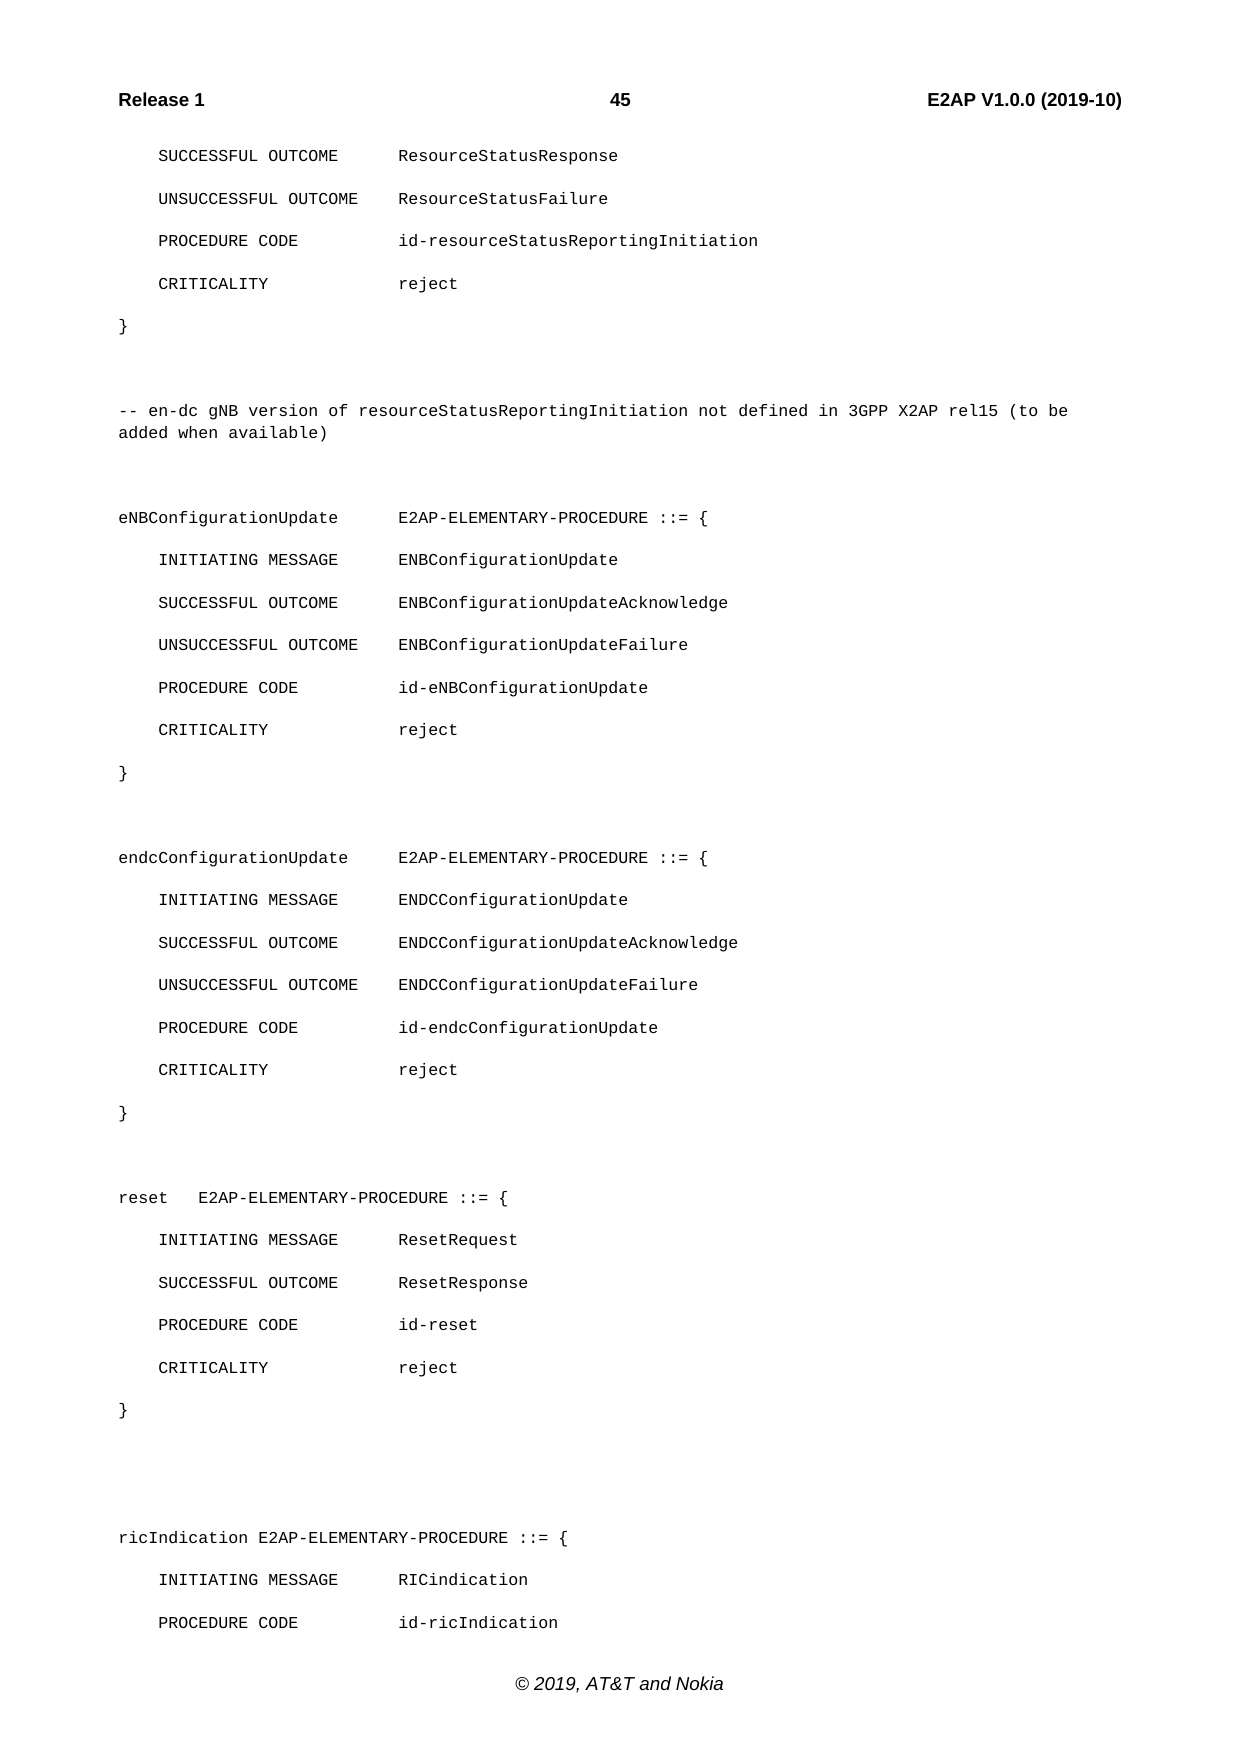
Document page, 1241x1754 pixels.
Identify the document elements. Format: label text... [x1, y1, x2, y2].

text SUCCESSFUL OUTCOME ResetResponse [118, 1274, 1122, 1293]
text -- en-dc gNB version of resourceStatusReportingInitiation not defined in 3GPP X2AP rel15 (to be added when available) [118, 403, 1122, 443]
text CRITICALITY reject [118, 1359, 1122, 1378]
text UNSUCCESSFUL OUTCOME ResourceStatusFailure [118, 190, 1122, 209]
text PROCEDURE CODE id-endcConfigurationUpdate [118, 1019, 1122, 1038]
text } [118, 1402, 1122, 1421]
text UNSUCCESSFUL OUTCOME ENBConfigurationUpdateFailure [118, 637, 1122, 656]
text INITIATING MESSAGE ENBConfigurationUpdate [118, 552, 1122, 571]
text } [118, 318, 1122, 337]
text endcConfigurationUpdate E2AP-ELEMENTARY-PROCEDURE ::= { [118, 849, 1122, 868]
text eNBConfigurationUpdate E2AP-ELEMENTARY-PROCEDURE ::= { [118, 509, 1122, 528]
text CRITICALITY reject [118, 722, 1122, 741]
text PROCEDURE CODE id-reset [118, 1317, 1122, 1336]
text SUCCESSFUL OUTCOME ENDCConfigurationUpdateAcknowledge [118, 934, 1122, 953]
text CRITICALITY reject [118, 275, 1122, 294]
text PROCEDURE CODE id-eNBConfigurationUpdate [118, 679, 1122, 698]
text PROCEDURE CODE id-resourceStatusReportingInitiation [118, 233, 1122, 252]
text INITIATING MESSAGE RICindication [118, 1572, 1122, 1591]
text reset E2AP-ELEMENTARY-PROCEDURE ::= { [118, 1189, 1122, 1208]
text CRITICALITY reject [118, 1062, 1122, 1081]
text INITIATING MESSAGE ENDCConfigurationUpdate [118, 892, 1122, 911]
text } [118, 1104, 1122, 1123]
text UNSUCCESSFUL OUTCOME ENDCConfigurationUpdateFailure [118, 977, 1122, 996]
text INITIATING MESSAGE ResetRequest [118, 1232, 1122, 1251]
text SUCCESSFUL OUTCOME ENBConfigurationUpdateAcknowledge [118, 594, 1122, 613]
text ricIndication E2AP-ELEMENTARY-PROCEDURE ::= { [118, 1529, 1122, 1548]
text PROCEDURE CODE id-ricIndication [118, 1614, 1122, 1633]
text } [118, 764, 1122, 783]
text SUCCESSFUL OUTCOME ResourceStatusResponse [118, 148, 1122, 167]
